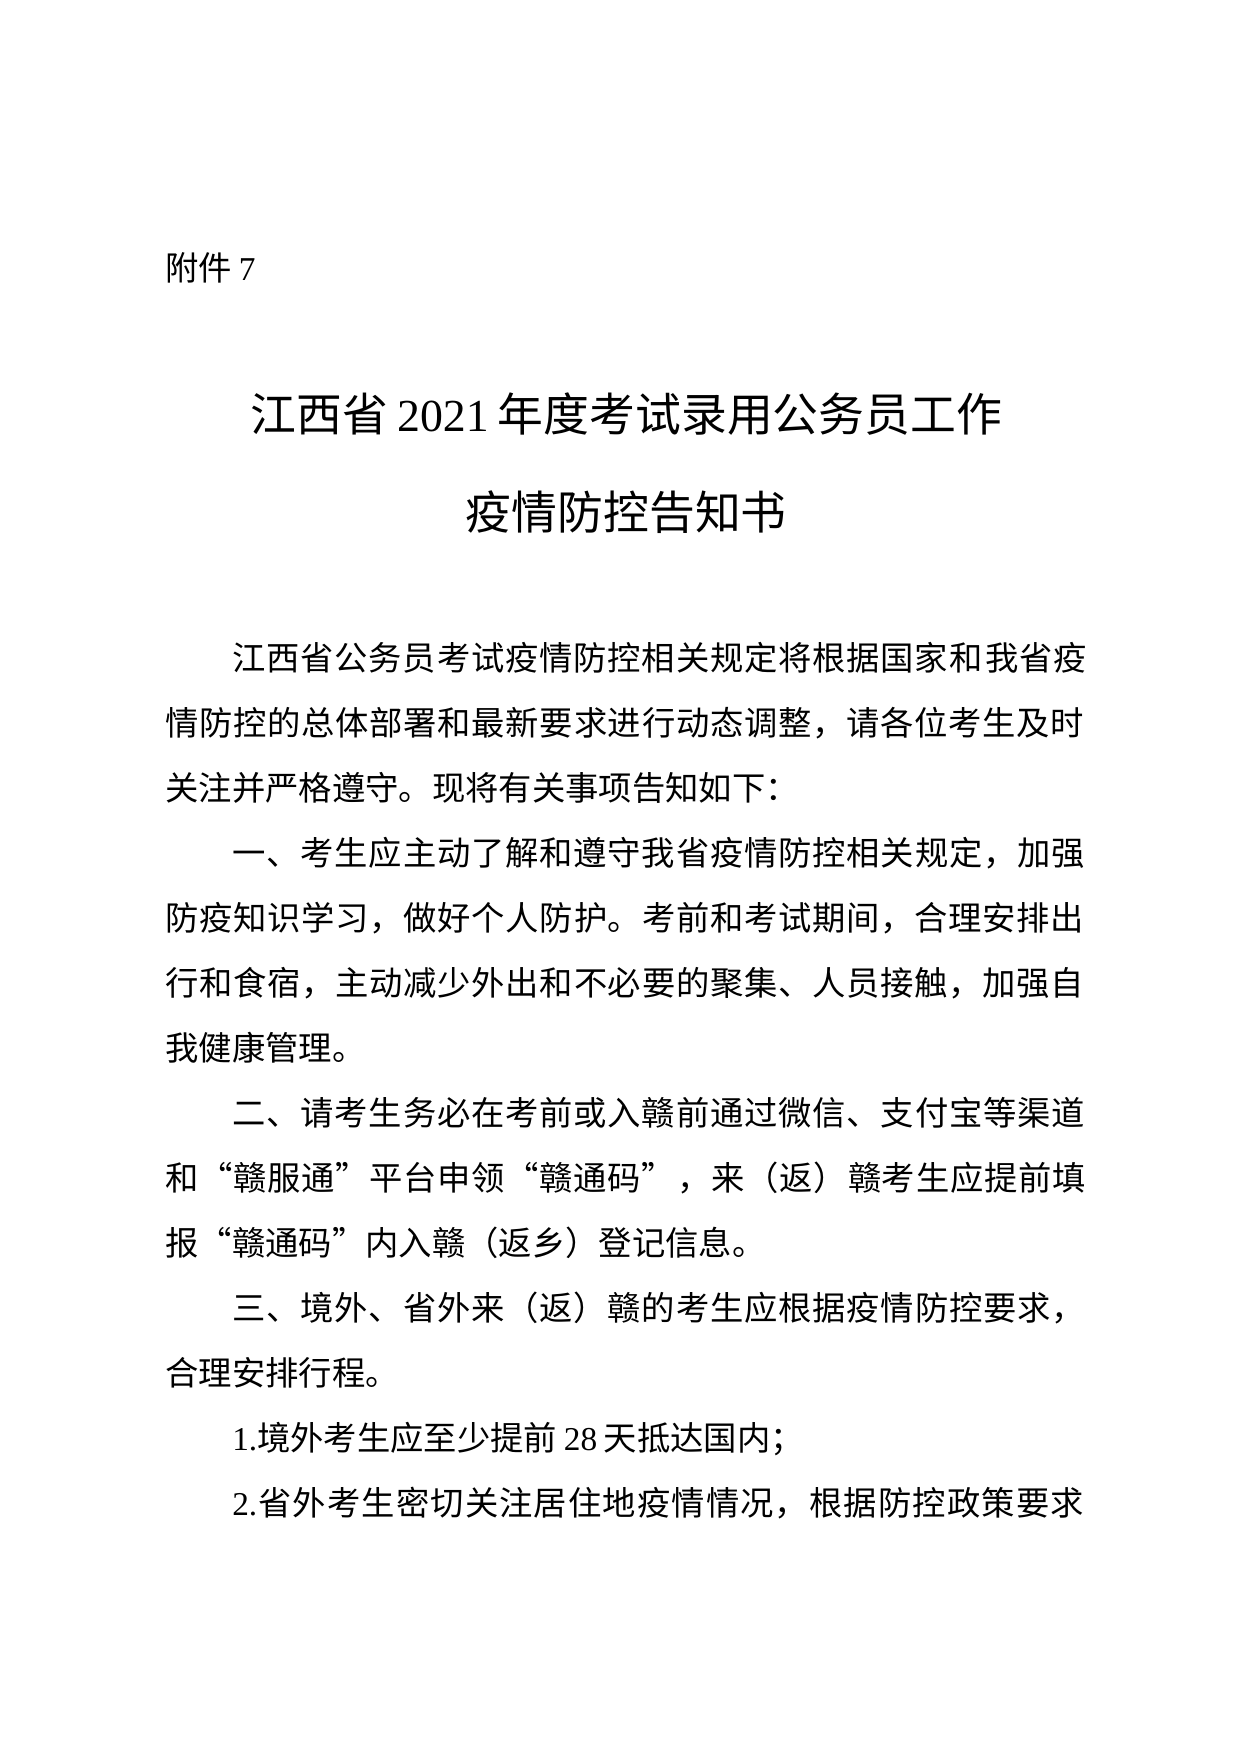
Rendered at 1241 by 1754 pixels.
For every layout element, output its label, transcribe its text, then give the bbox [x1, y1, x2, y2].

text 三、境外、省外来（返）赣的考生应根据疫情防控要求，合理安排行程。 [165, 1273, 1087, 1403]
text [165, 1468, 1087, 1533]
text 附件7 [165, 233, 1087, 298]
text 一、考生应主动了解和遵守我省疫情防控相关规定，加强防疫知识学习，做好个人防护。考前和考试期间，合理安排出行和食宿，主动减少外出和不必要的聚集、人员接触，加强自我健康管理。 [165, 818, 1087, 1078]
text 江西省2021年度考试录用公务员工作 [165, 363, 1087, 460]
text 二、请考生务必在考前或入赣前通过微信、支付宝等渠道和“赣服通”平台申领“赣通码”，来（返）赣考生应提前填报“赣通码”内入赣（返乡）登记信息。 [165, 1078, 1087, 1273]
text 1.境外考生应至少提前28天抵达国内； [165, 1403, 1087, 1468]
text 疫情防控告知书 [165, 460, 1087, 558]
text 江西省公务员考试疫情防控相关规定将根据国家和我省疫情防控的总体部署和最新要求进行动态调整，请各位考生及时关注并严格遵守。现将有关事项告知如下： [165, 623, 1087, 818]
